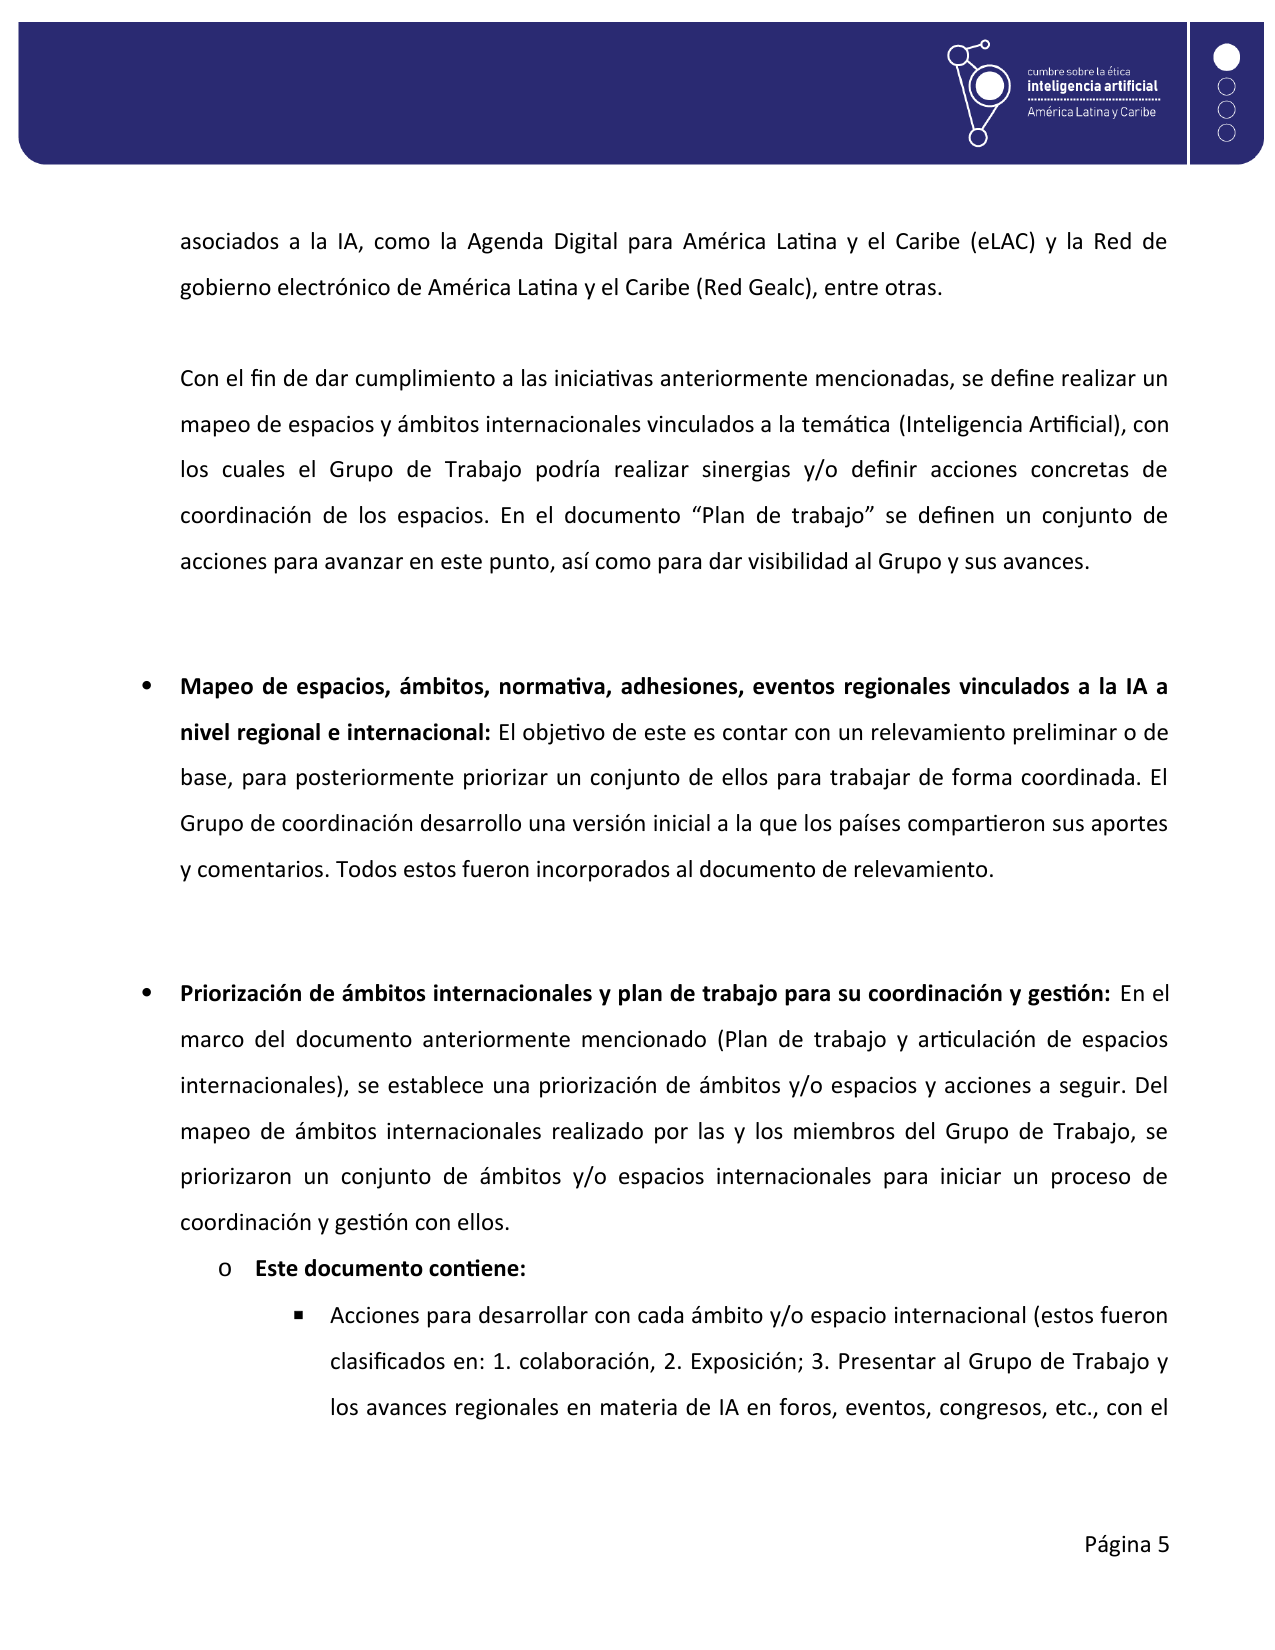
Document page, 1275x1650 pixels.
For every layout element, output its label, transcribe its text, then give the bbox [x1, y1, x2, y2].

text Con el fin de dar cumplimiento a las iniciativas anteriormente mencionadas, se define realizar un mapeo de espacios y ámbitos internacionales vinculados a la temática (Inteligencia Artificial), con los cuales el Grupo de Trabajo podría realizar sinergias y/o definir acciones concretas de coordinación de los espacios. En el documento “Plan de trabajo” se definen un conjunto de acciones para avanzar en este punto, así como para dar visibilidad al Grupo y sus avances. [180, 362, 1170, 576]
picture [2, 22, 1275, 179]
list Priorización de ámbitos internacionales y plan de trabajo para su coordinación y gestión: En el marco del documento anteriormente mencionado (Plan de trabajo y articulación de espacios internacionales), se establece una priorización de ámbitos y/o espacios y acciones a seguir. Del mapeo de ámbitos internacionales realizado por las y los miembros del Grupo de Trabajo, se priorizaron un conjunto de ámbitos y/o espacios internacionales para iniciar un proceso de coordinación y gestión con ellos. [142, 978, 1170, 1237]
list Este documento contiene: [217, 1252, 1170, 1284]
list Mapeo de espacios, ámbitos, normativa, adhesiones, eventos regionales vinculados a la IA a nivel regional e internacional: El objetivo de este es contar con un relevamiento preliminar o de base, para posteriormente priorizar un conjunto de ellos para trabajar de forma coordinada. El Grupo de coordinación desarrollo una versión inicial a la que los países compartieron sus aportes y comentarios. Todos estos fueron incorporados al documento de relevamiento. [142, 670, 1170, 883]
